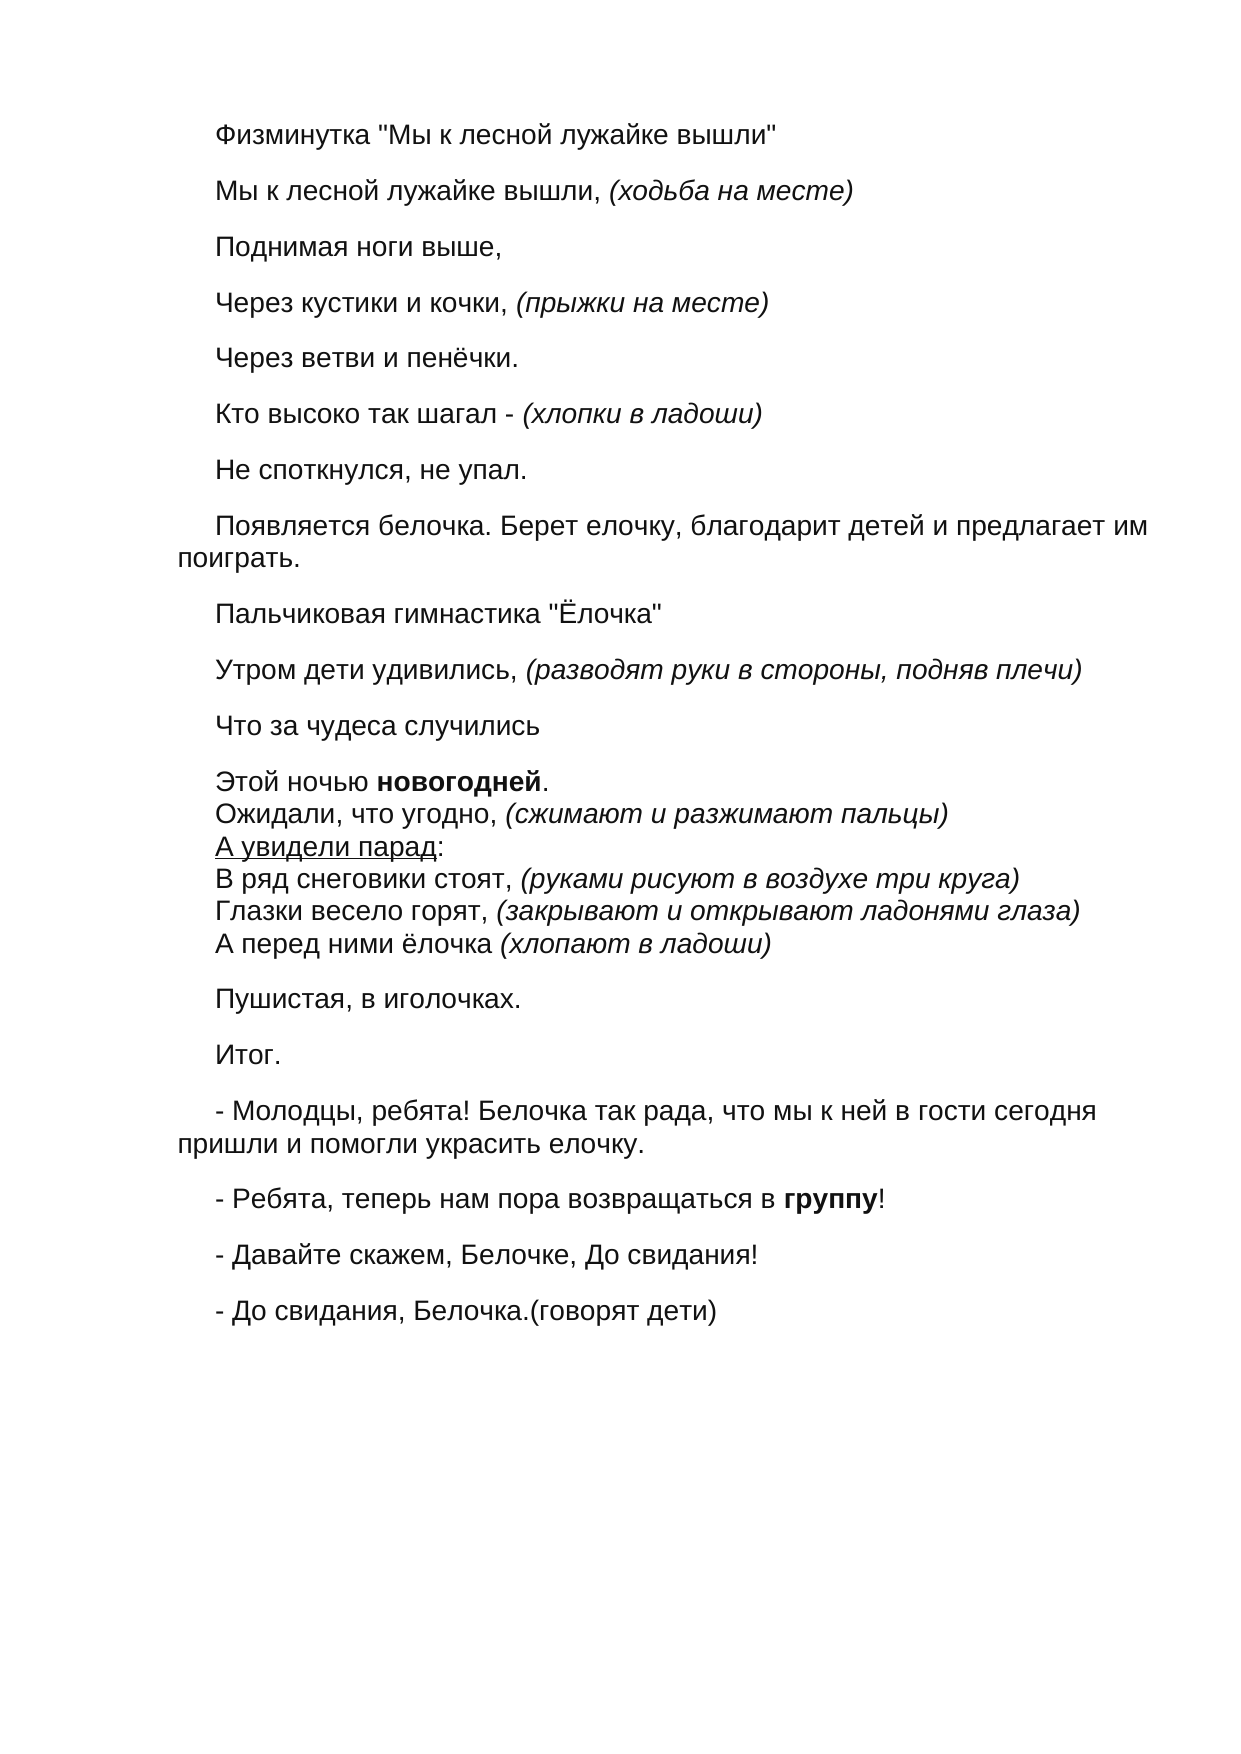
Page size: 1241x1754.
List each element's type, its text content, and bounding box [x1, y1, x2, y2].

text Итог. [177, 1038, 1152, 1071]
text Пушистая, в иголочках. [177, 982, 1152, 1015]
text Физминутка "Мы к лесной лужайке вышли" [177, 118, 1152, 151]
text Этой ночью новогодней. [177, 765, 1152, 797]
text Что за чудеса случились [177, 709, 1152, 741]
text Ожидали, что угодно, (сжимают и разжимают пальцы) [177, 797, 1152, 829]
text - Молодцы, ребята! Белочка так рада, что мы к ней в гости сегодня пришли и помогли украсить елочку. [177, 1094, 1152, 1159]
text - Ребята, теперь нам пора возвращаться в группу! [177, 1182, 1152, 1215]
text А перед ними ёлочка (хлопают в ладоши) [177, 927, 1152, 959]
text - До свидания, Белочка.(говорят дети) [177, 1294, 1152, 1326]
text Через ветви и пенёчки. [177, 341, 1152, 374]
text Мы к лесной лужайке вышли, (ходьба на месте) [177, 174, 1152, 206]
text В ряд снеговики стоят, (руками рисуют в воздухе три круга) [177, 862, 1152, 894]
text А увидели парад: [177, 829, 1152, 862]
text Глазки весело горят, (закрывают и открывают ладонями глаза) [177, 894, 1152, 927]
text Кто высоко так шагал - (хлопки в ладоши) [177, 397, 1152, 430]
text - Давайте скажем, Белочке, До свидания! [177, 1238, 1152, 1271]
text Пальчиковая гимнастика "Ёлочка" [177, 597, 1152, 629]
text Поднимая ноги выше, [177, 230, 1152, 262]
text Через кустики и кочки, (прыжки на месте) [177, 286, 1152, 318]
text Появляется белочка. Берет елочку, благодарит детей и предлагает им поиграть. [177, 509, 1152, 574]
text Не споткнулся, не упал. [177, 453, 1152, 486]
text Утром дети удивились, (разводят руки в стороны, подняв плечи) [177, 653, 1152, 685]
